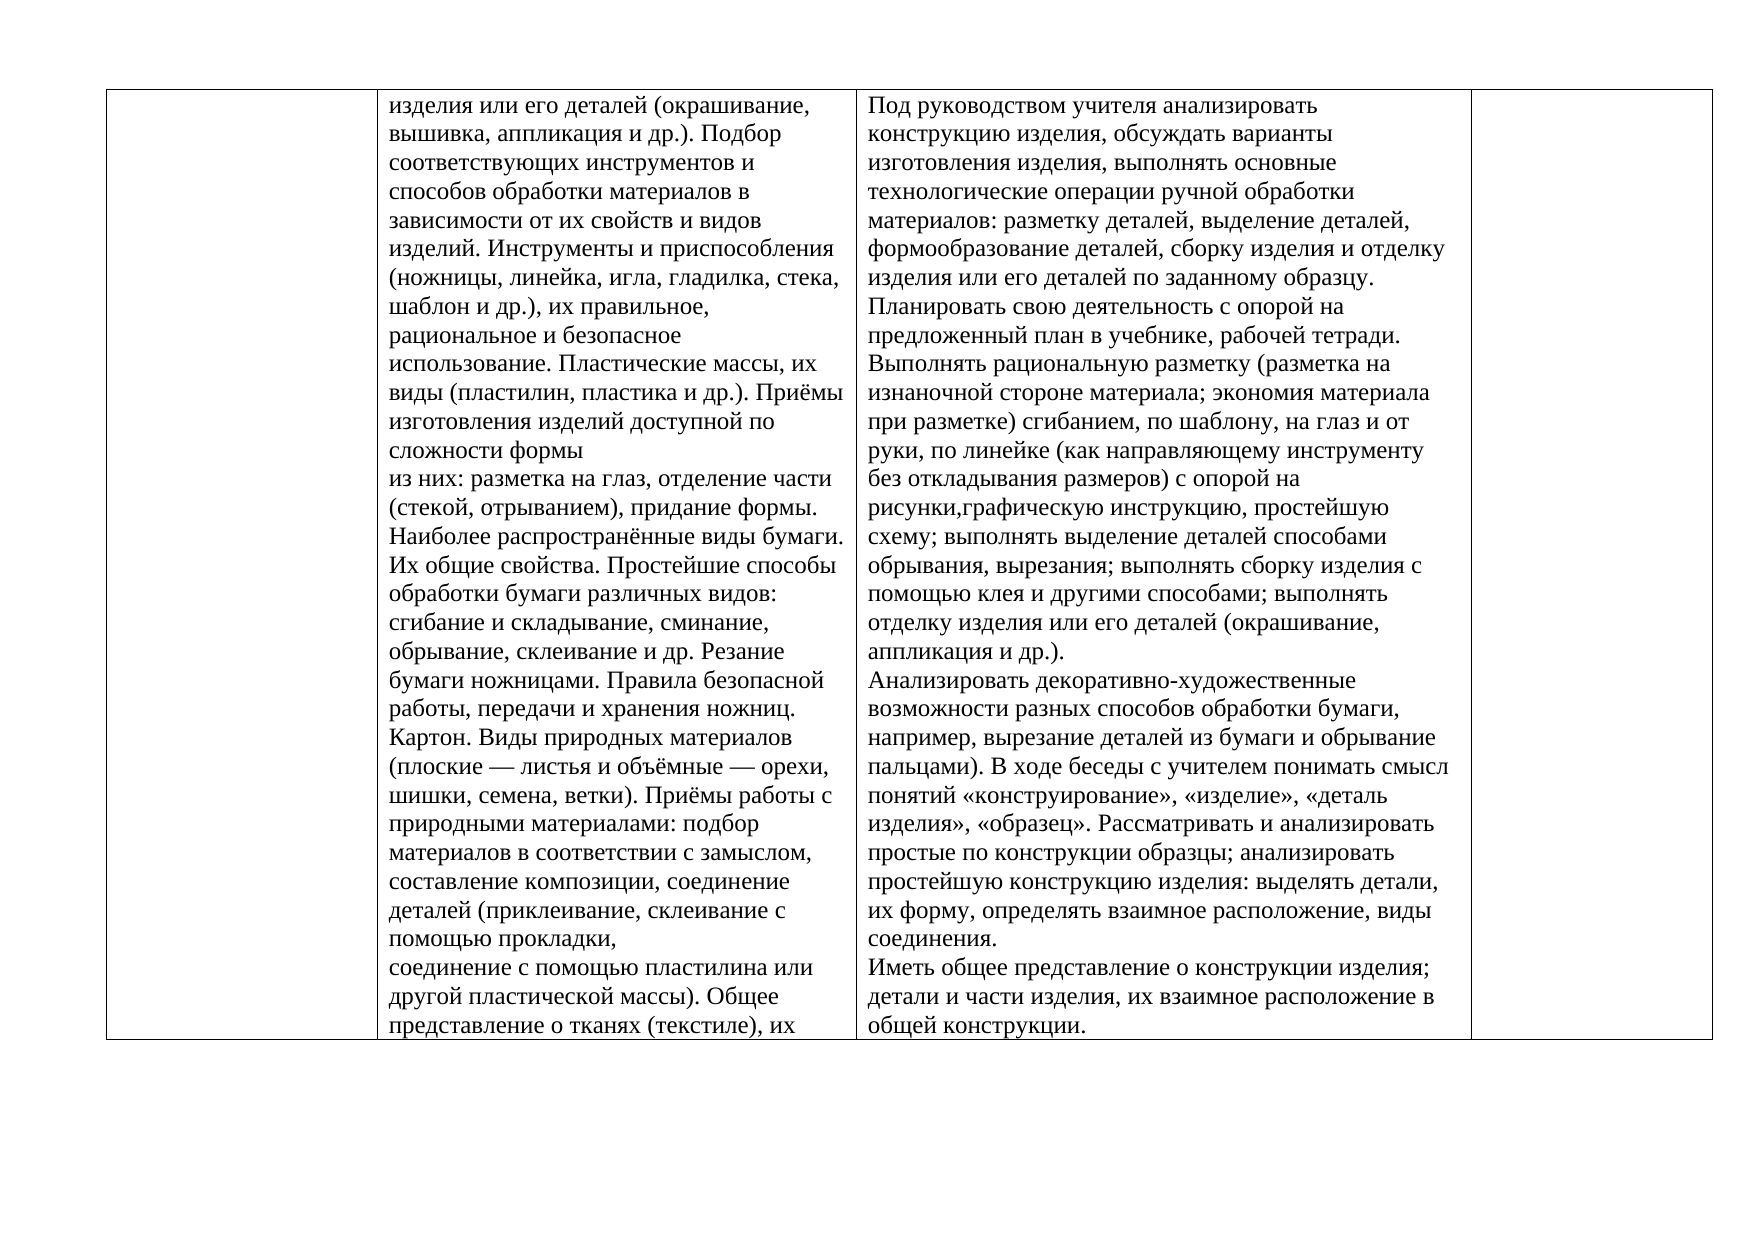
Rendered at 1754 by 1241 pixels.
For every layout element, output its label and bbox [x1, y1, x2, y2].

table_cell [1472, 90, 1712, 1038]
table_cell [857, 90, 1471, 1038]
table_cell [378, 90, 856, 1038]
table_cell [107, 90, 377, 1038]
